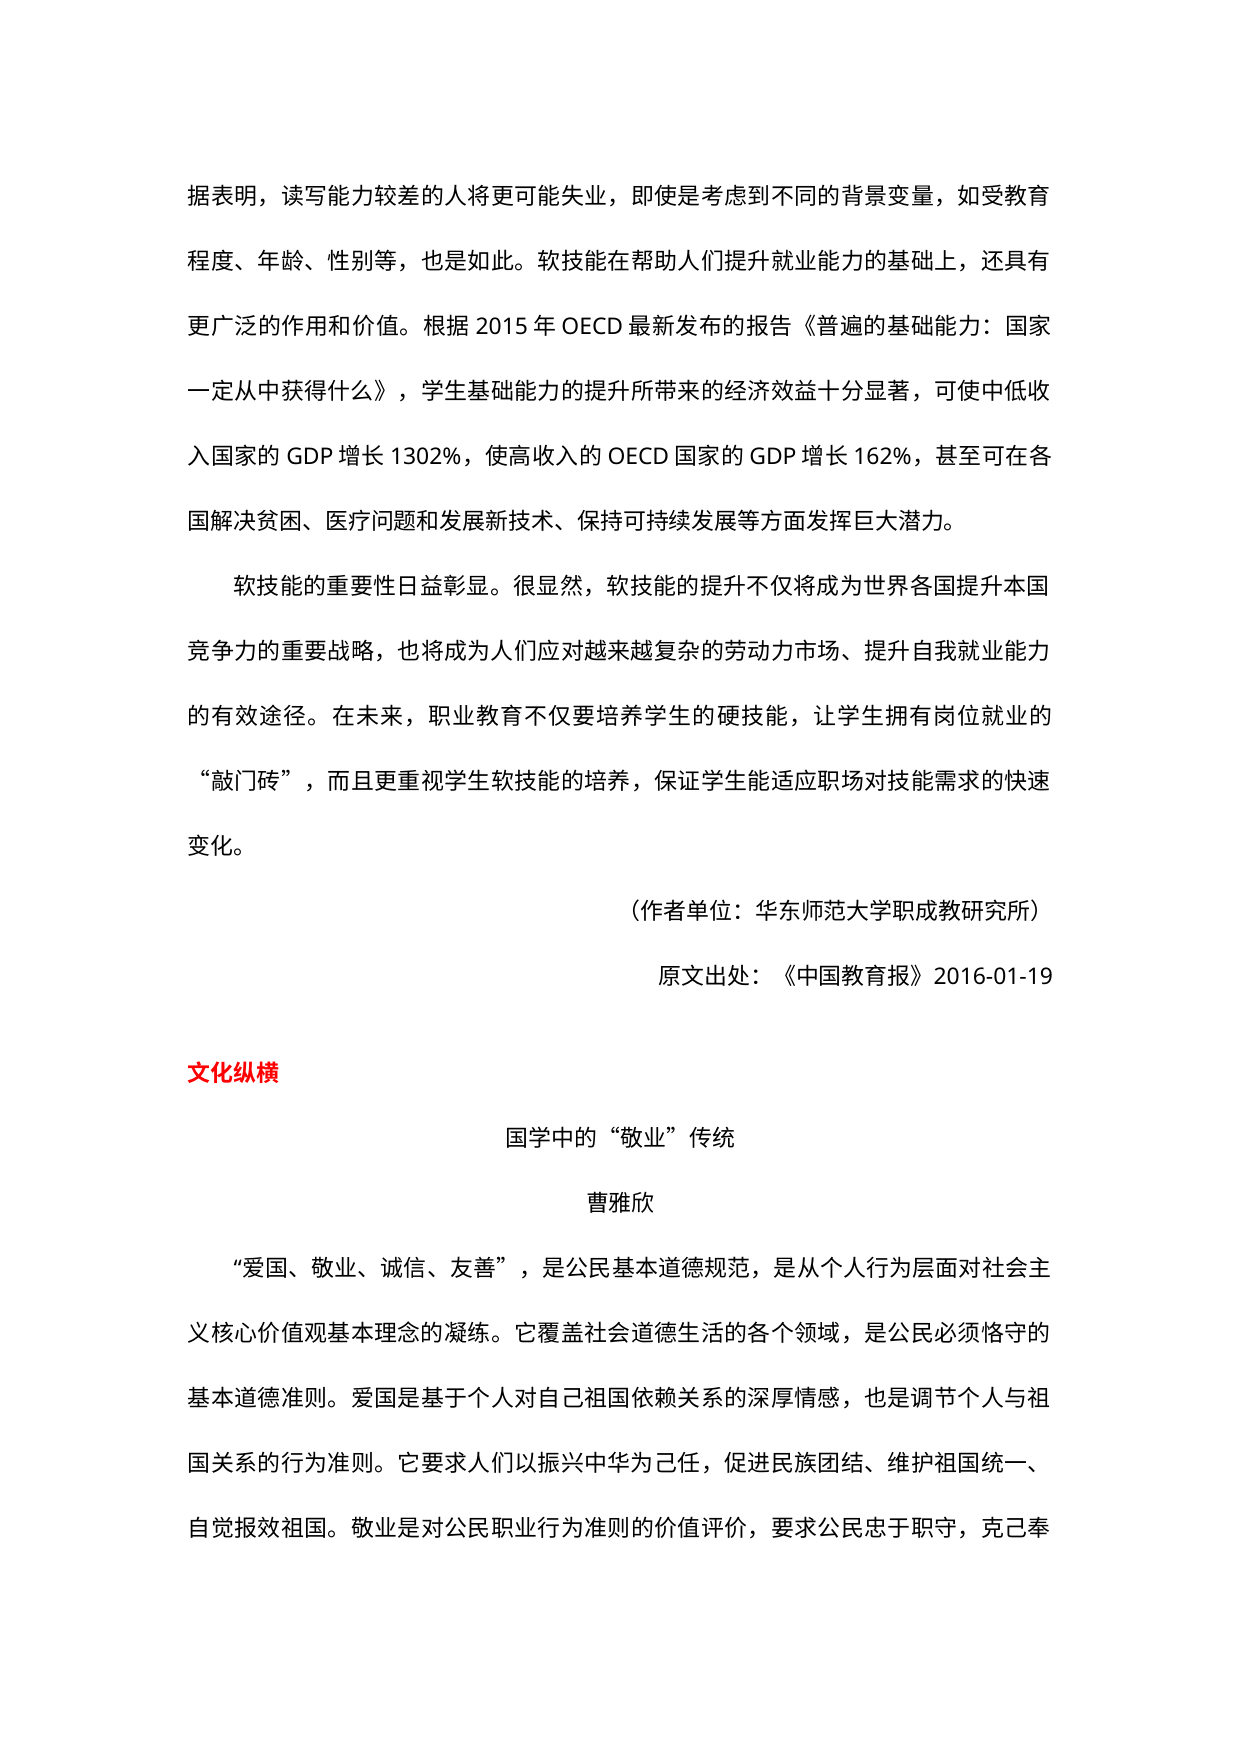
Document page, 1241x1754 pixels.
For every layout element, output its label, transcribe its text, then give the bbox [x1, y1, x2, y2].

text 软技能的重要性日益彰显。很显然，软技能的提升不仅将成为世界各国提升本国竞争力的重要战略，也将成为人们应对越来越复杂的劳动力市场、提升自我就业能力的有效途径。在未来，职业教育不仅要培养学生的硬技能，让学生拥有岗位就业的“敲门砖”，而且更重视学生软技能的培养，保证学生能适应职场对技能需求的快速变化。 [187, 552, 1053, 877]
text 文化纵横 [187, 1039, 1053, 1104]
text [187, 162, 1053, 552]
text （作者单位：华东师范大学职成教研究所） [187, 877, 1053, 942]
text 国学中的“敬业”传统 [187, 1104, 1053, 1169]
text 原文出处：《中国教育报》2016-01-19 [187, 942, 1053, 1007]
text 曹雅欣 [187, 1169, 1053, 1234]
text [187, 1234, 1053, 1559]
